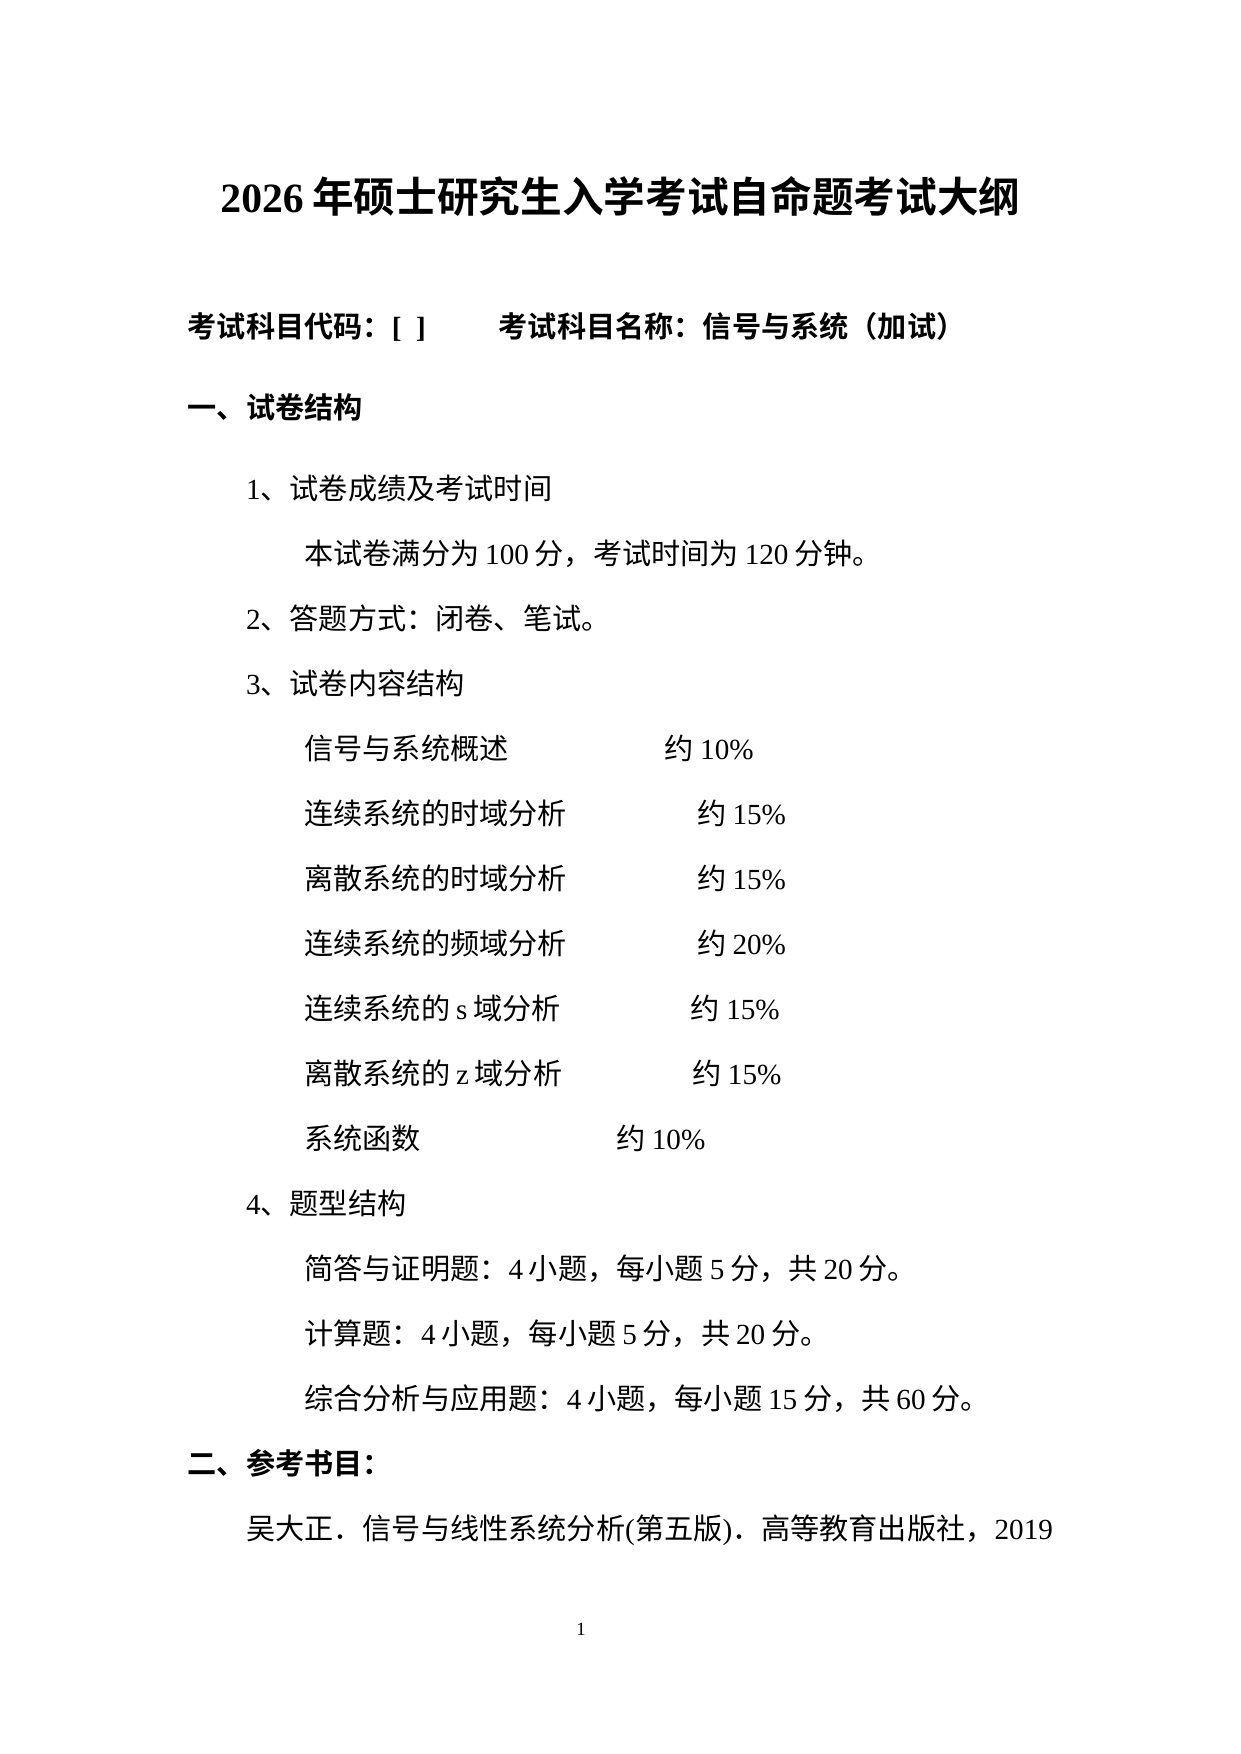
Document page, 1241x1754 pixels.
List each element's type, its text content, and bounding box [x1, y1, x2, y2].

text 计算题：4小题，每小题5分，共20分。 [187, 1299, 1053, 1364]
text 连续系统的s域分析 约15% [187, 974, 1053, 1039]
text 2、答题方式：闭卷、笔试。 [187, 584, 1053, 649]
text 连续系统的频域分析 约20% [187, 909, 1053, 974]
text 连续系统的时域分析 约15% [187, 779, 1053, 844]
text 综合分析与应用题：4小题，每小题15分，共60分。 [187, 1364, 1053, 1429]
text 一、试卷结构 [187, 373, 1053, 438]
text 系统函数 约10% [187, 1104, 1053, 1169]
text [187, 1494, 1053, 1559]
text 3、试卷内容结构 [187, 649, 1053, 714]
text 2026年硕士研究生入学考试自命题考试大纲 [187, 162, 1053, 227]
text 考试科目代码：[ ] 考试科目名称：信号与系统（加试） [187, 292, 1053, 357]
text 二、参考书目： [187, 1429, 1053, 1494]
text 1、试卷成绩及考试时间 [187, 454, 1053, 519]
text 简答与证明题：4小题，每小题5分，共20分。 [187, 1234, 1053, 1299]
text 4、题型结构 [187, 1169, 1053, 1234]
text 离散系统的时域分析 约15% [187, 844, 1053, 909]
text 离散系统的z域分析 约15% [187, 1039, 1053, 1104]
text 信号与系统概述 约10% [187, 714, 1053, 779]
text 本试卷满分为100分，考试时间为120分钟。 [187, 519, 1053, 584]
